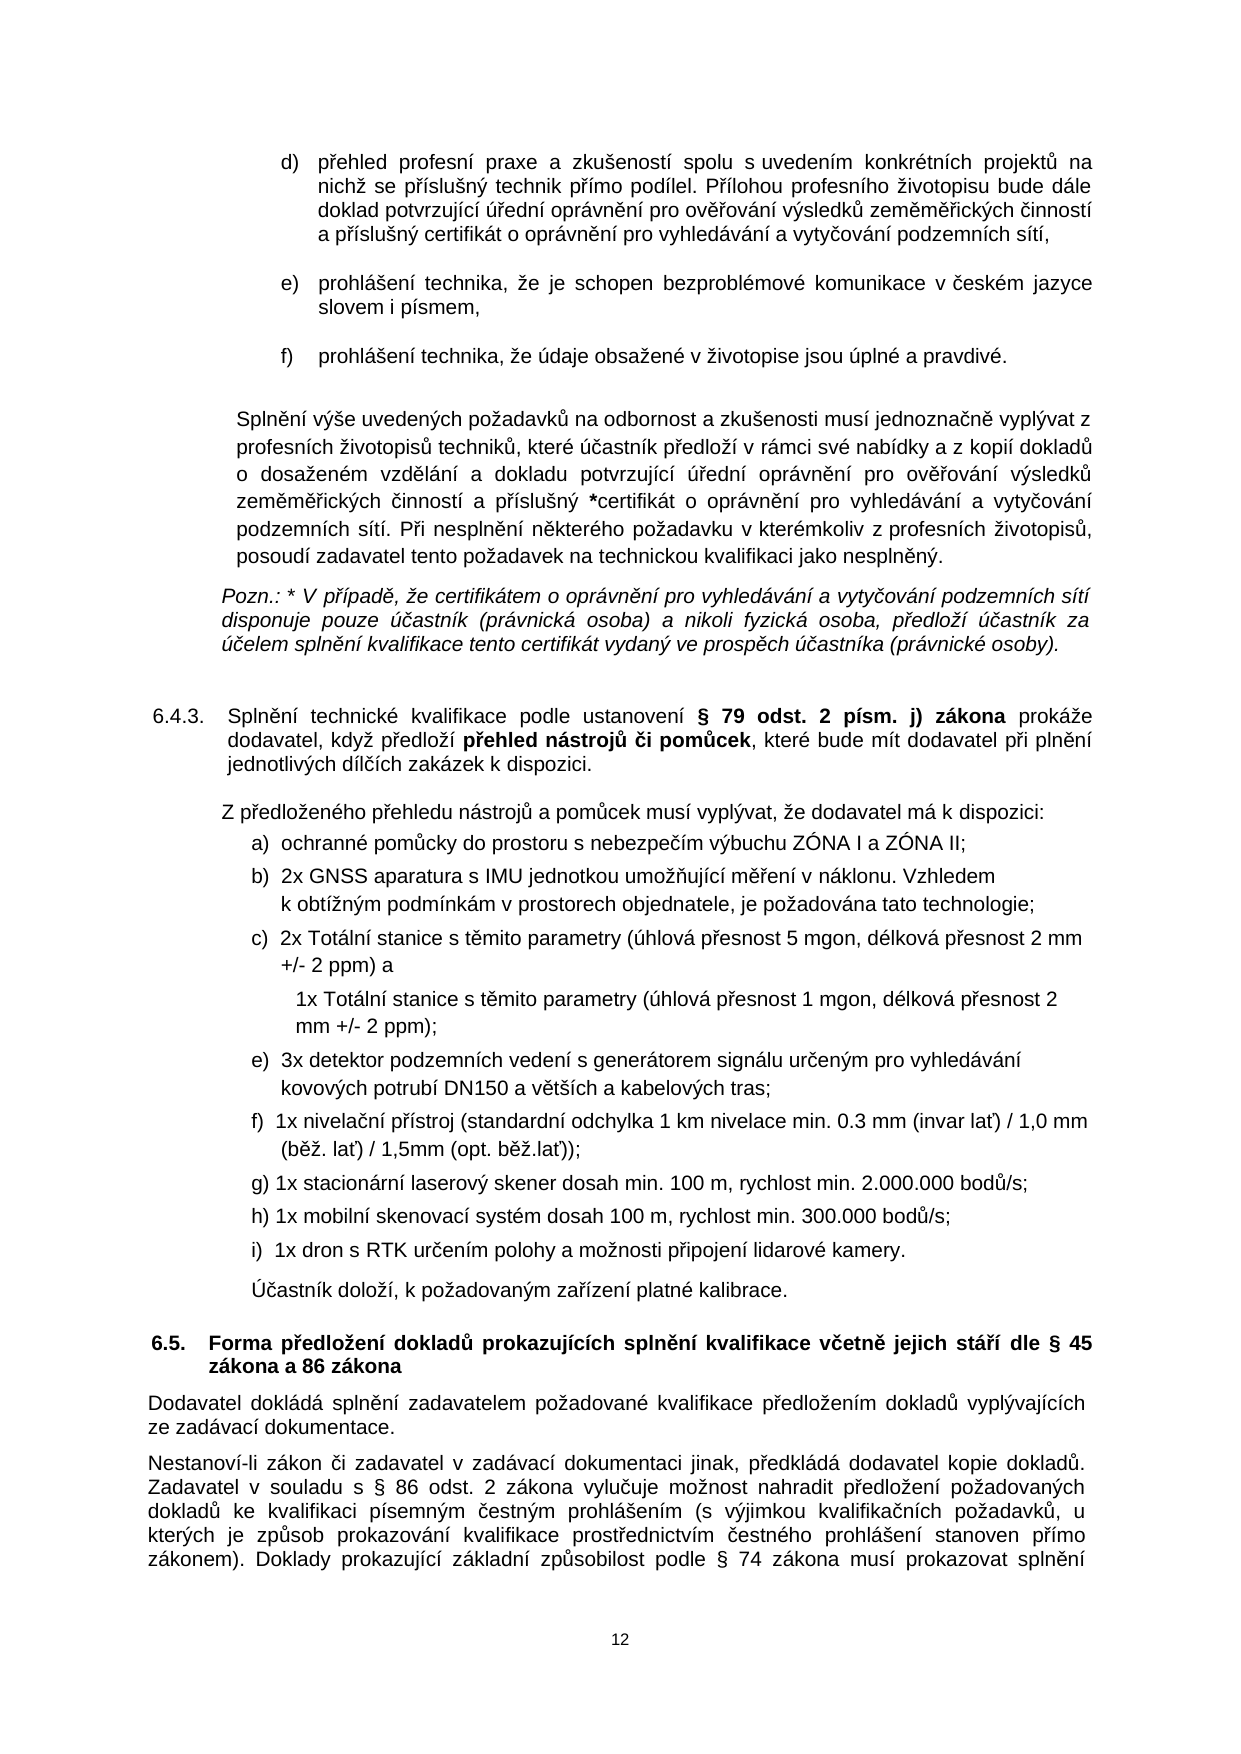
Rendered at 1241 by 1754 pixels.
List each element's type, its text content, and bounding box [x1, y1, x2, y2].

list prohlášení technika, že údaje obsažené v životopise jsou úplné a pravdivé. [281, 343, 1093, 367]
text Splnění výše uvedených požadavků na odbornost a zkušenosti musí jednoznačně vyplývat z profesních životopisů techniků, které účastník předloží v rámci své nabídky a z kopií dokladů o dosaženém vzdělání a dokladu potvrzující úřední oprávnění pro ověřování výsledků zeměměřických činností a příslušný *certifikát o oprávnění pro vyhledávání a vytyčování podzemních sítí. Při nesplnění některého požadavku v kterémkoliv z profesních životopisů, posoudí zadavatel tento požadavek na technickou kvalifikaci jako nesplněný. [236, 407, 1093, 568]
list Splnění technické kvalifikace podle ustanovení § 79 odst. 2 písm. j) zákona prokáže dodavatel, když předloží přehled nástrojů či pomůcek, které bude mít dodavatel při plnění jednotlivých dílčích zakázek k dispozici. [152, 704, 1093, 776]
text g) 1x stacionární laserový skener dosah min. 100 m, rychlost min. 2.000.000 bodů/s; [251, 1170, 1093, 1194]
text Účastník doloží, k požadovaným zařízení platné kalibrace. [177, 1278, 1093, 1302]
text c) 2x Totální stanice s těmito parametry (úhlová přesnost 5 mgon, délková přesnost 2 mm +/- 2 ppm) a [251, 925, 1093, 977]
list přehled profesní praxe a zkušeností spolu s uvedením konkrétních projektů na nichž se příslušný technik přímo podílel. Přílohou profesního životopisu bude dále doklad potvrzující úřední oprávnění pro ověřování výsledků zeměměřických činností a příslušný certifikát o oprávnění pro vyhledávání a vytyčování podzemních sítí, [281, 150, 1093, 246]
text f) 1x nivelační přístroj (standardní odchylka 1 km nivelace min. 0.3 mm (invar lať) / 1,0 mm (běž. lať) / 1,5mm (opt. běž.lať)); [251, 1109, 1093, 1161]
list Z předloženého přehledu nástrojů a pomůcek musí vyplývat, že dodavatel má k dispozici: [194, 800, 1093, 824]
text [148, 1451, 1087, 1571]
list prohlášení technika, že je schopen bezproblémové komunikace v českém jazyce slovem i písmem, [281, 271, 1093, 318]
text i) 1x dron s RTK určením polohy a možnosti připojení lidarové kamery. [251, 1238, 1093, 1262]
text e) 3x detektor podzemních vedení s generátorem signálu určeným pro vyhledávání kovových potrubí DN150 a větších a kabelových tras; [251, 1048, 1093, 1099]
text h) 1x mobilní skenovací systém dosah 100 m, rychlost min. 300.000 bodů/s; [251, 1204, 1093, 1228]
subtitle Forma předložení dokladů prokazujících splnění kvalifikace včetně jejich stáří dle § 45 zákona a 86 zákona [151, 1330, 1093, 1378]
text a) ochranné pomůcky do prostoru s nebezpečím výbuchu ZÓNA I a ZÓNA II; [251, 830, 1093, 854]
text b) 2x GNSS aparatura s IMU jednotkou umožňující měření v náklonu. Vzhledem k obtížným podmínkám v prostorech objednatele, je požadována tato technologie; [251, 864, 1093, 916]
text Dodavatel dokládá splnění zadavatelem požadované kvalifikace předložením dokladů vyplývajících ze zadávací dokumentace. [148, 1391, 1087, 1439]
text 1x Totální stanice s těmito parametry (úhlová přesnost 1 mgon, délková přesnost 2 mm +/- 2 ppm); [251, 987, 1093, 1038]
list Pozn.: * V případě, že certifikátem o oprávnění pro vyhledávání a vytyčování podzemních sítí disponuje pouze účastník (právnická osoba) a nikoli fyzická osoba, předloží účastník za účelem splnění kvalifikace tento certifikát vydaný ve prospěch účastníka (právnické osoby). [221, 583, 1093, 655]
